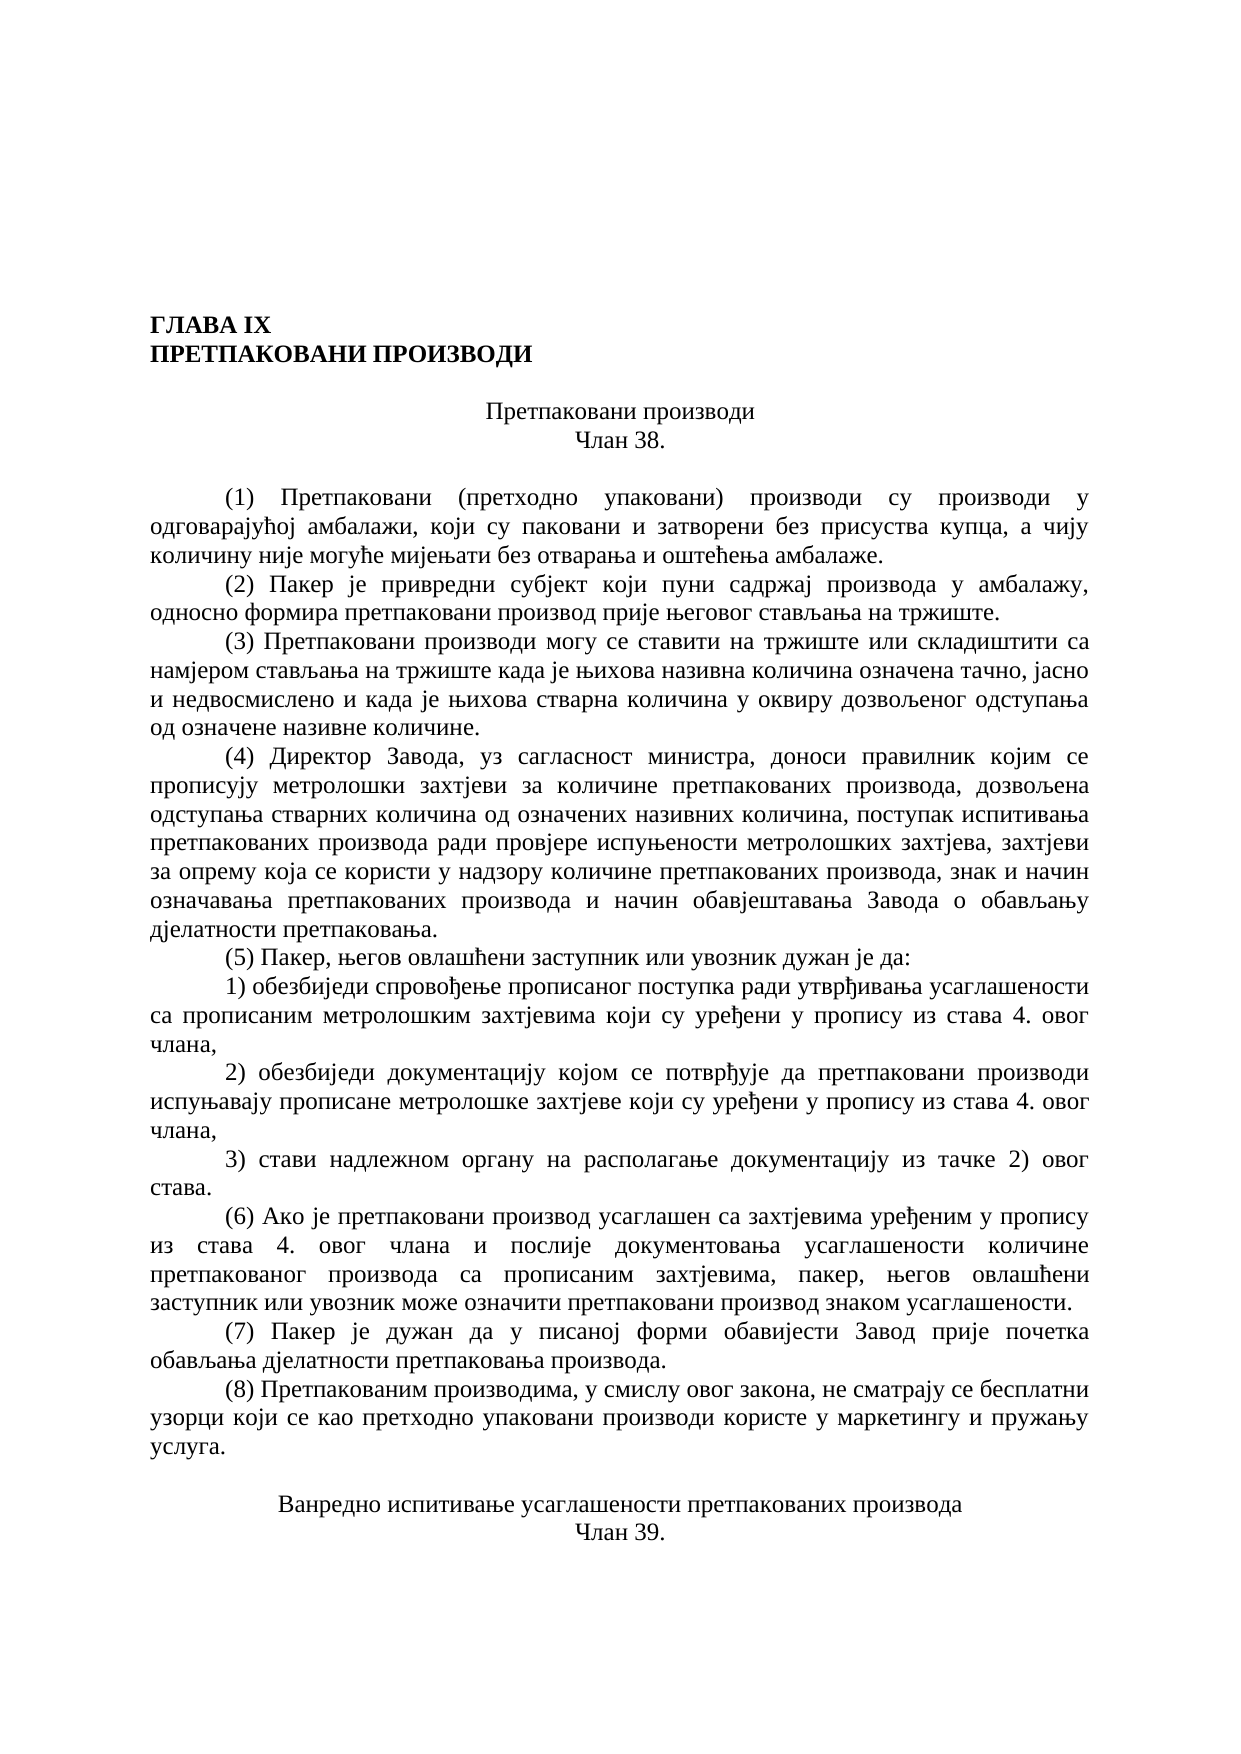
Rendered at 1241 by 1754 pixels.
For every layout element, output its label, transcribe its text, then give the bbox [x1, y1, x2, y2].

text Ванредно испитивање усаглашености претпакованих производа [150, 1489, 1090, 1517]
text 3) стави надлежном органу на располагање документацију из тачке 2) овог става. [150, 1144, 1090, 1201]
text (7) Пакер је дужан да у писаној форми обавијести Завод прије почетка обављања дјелатности претпаковања производа. [150, 1316, 1090, 1374]
text (1) Претпаковани (претходно упаковани) производи су производи у одговарајућој амбалажи, који су паковани и затворени без присуства купца, а чију количину није могуће мијењати без отварања и оштећења амбалаже. [150, 482, 1090, 569]
text (5) Пакер, његов овлашћени заступник или увозник дужан је да: [150, 942, 1090, 971]
text (2) Пакер је привредни субјект који пуни садржај производа у амбалажу, односно формира претпаковани производ прије његовог стављања на тржиште. [150, 569, 1090, 626]
text 2) обезбиједи документацију којом се потврђује да претпаковани производи испуњавају прописане метролошке захтјеве који су уређени у пропису из става 4. овог члана, [150, 1057, 1090, 1144]
text (6) Ако је претпаковани производ усаглашен са захтјевима уређеним у пропису из става 4. овог члана и послије документовања усаглашености количине претпакованог производа са прописаним захтјевима, пакер, његов овлашћени заступник или увозник може означити претпаковани производ знаком усаглашености. [150, 1201, 1090, 1316]
text 1) обезбиједи спровођење прописаног поступка ради утврђивања усаглашености са прописаним метролошким захтјевима који су уређени у пропису из става 4. овог члана, [150, 971, 1090, 1057]
text Члан 38. [150, 425, 1090, 454]
text (4) Директор Завода, уз сагласност министра, доноси правилник којим се прописују метролошки захтјеви за количине претпакованих производа, дозвољена одступања стварних количина од означених називних количина, поступак испитивања претпакованих производа ради провјере испуњености метролошких захтјева, захтјеви за опрему која се користи у надзору количине претпакованих производа, знак и начин означавања претпакованих производа и начин обавјештавања Завода о обављању дјелатности претпаковања. [150, 741, 1090, 942]
text ПРЕТПАКОВАНИ ПРОИЗВОДИ [150, 339, 1090, 367]
text Члан 39. [150, 1517, 1090, 1546]
text (3) Претпаковани производи могу се ставити на тржиште или складиштити са намјером стављања на тржиште када је њихова називна количина означена тачно, јасно и недвосмислено и када је њихова стварна количина у оквиру дозвољеног одступања од означене називне количине. [150, 626, 1090, 741]
text Претпаковани производи [150, 396, 1090, 425]
text (8) Претпакованим производима, у смислу овог закона, не сматрају се бесплатни узорци који се као претходно упаковани производи користе у маркетингу и пружању услуга. [150, 1374, 1090, 1460]
text ГЛАВА IХ [150, 310, 1090, 339]
